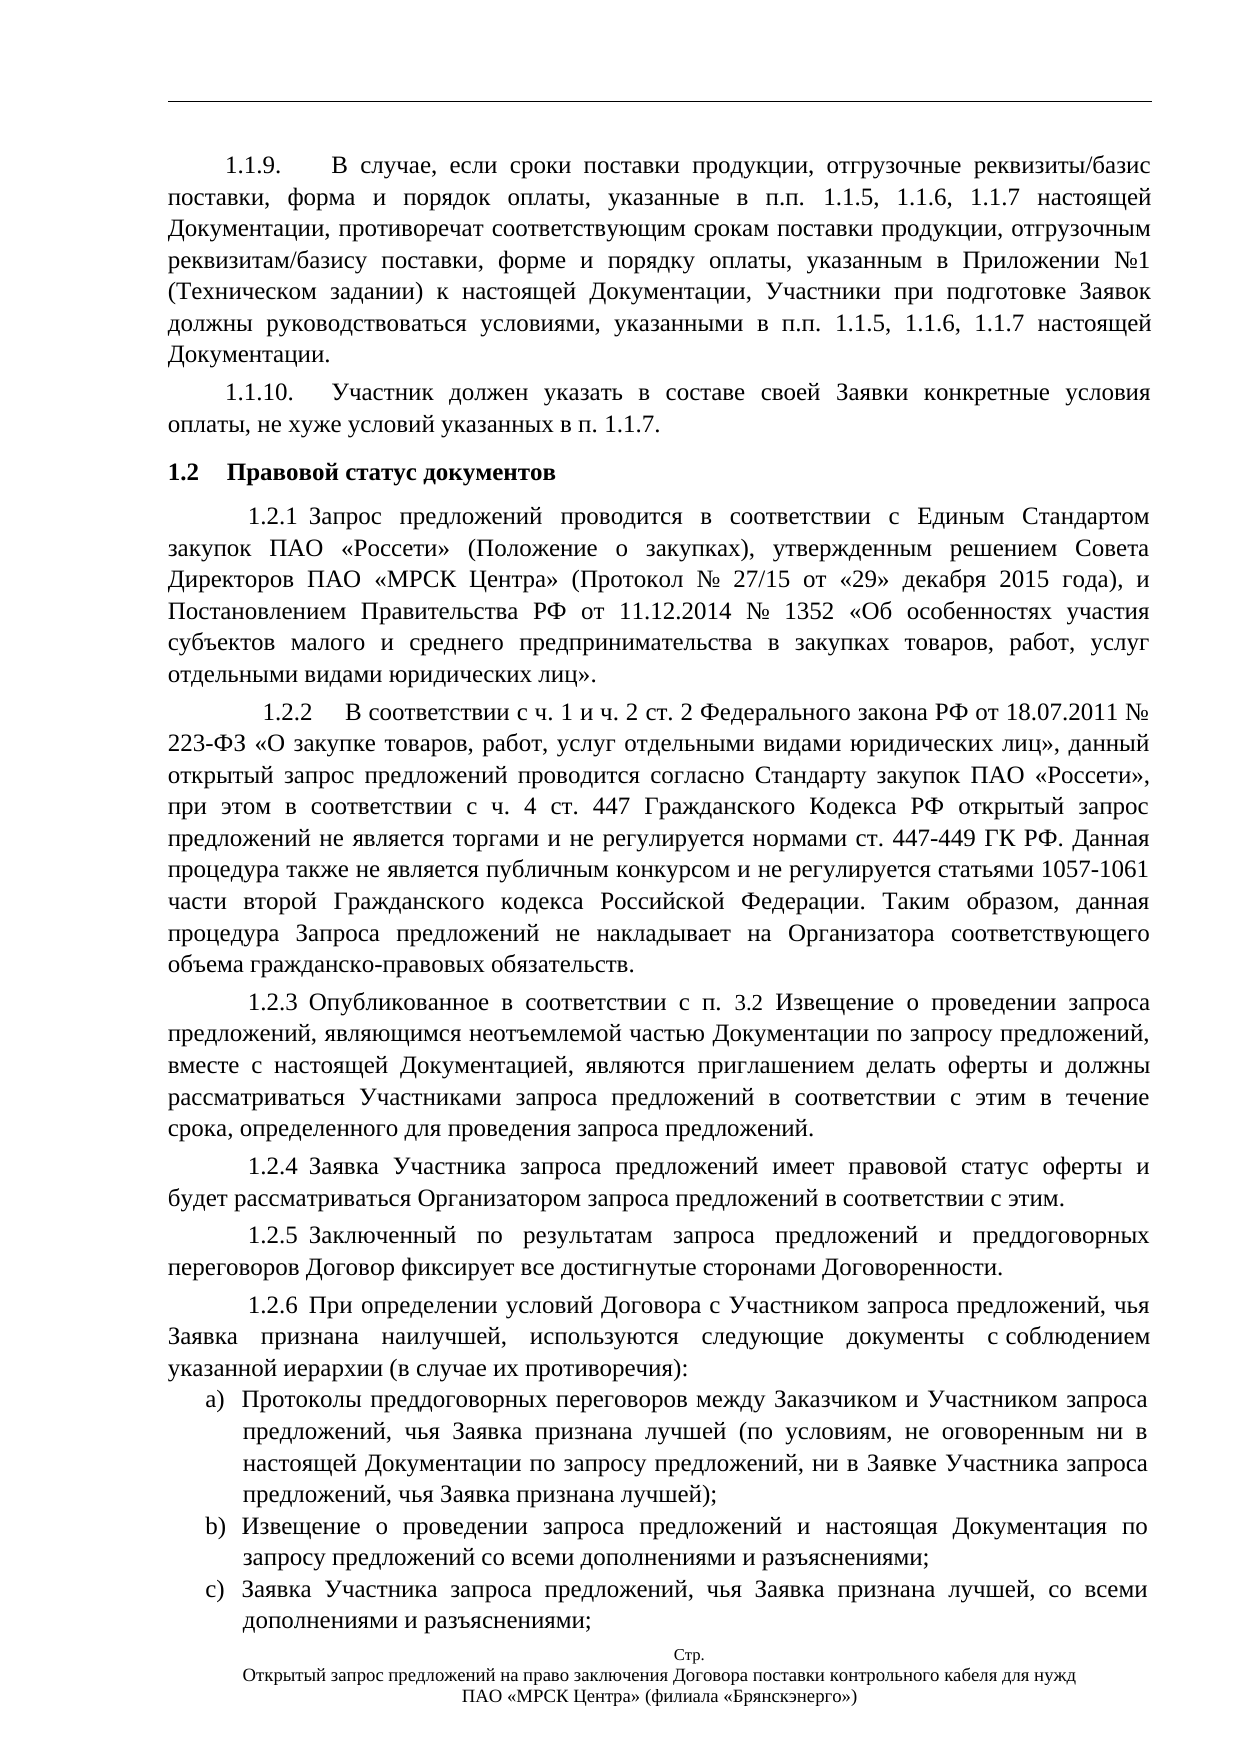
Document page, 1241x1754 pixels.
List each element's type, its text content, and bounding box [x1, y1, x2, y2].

list Заявка Участника запроса предложений имеет правовой статус оферты и будет рассматриваться Организатором запроса предложений в соответствии с этим. [168, 1151, 1150, 1211]
list При определении условий Договора с Участником запроса предложений, чья Заявка признана наилучшей, используются следующие документы с соблюдением указанной иерархии (в случае их противоречия): [168, 1290, 1150, 1382]
list Заключенный по результатам запроса предложений и преддоговорных переговоров Договор фиксирует все достигнутые сторонами Договоренности. [168, 1220, 1150, 1281]
subtitle Правовой статус документов [168, 457, 1152, 486]
list Участник должен указать в составе своей Заявки конкретные условия оплаты, не хуже условий указанных в п. 1.1.7. [168, 377, 1152, 437]
list В соответствии с ч. 1 и ч. 2 ст. 2 Федерального закона РФ от 18.07.2011 № 223-ФЗ «О закупке товаров, работ, услуг отдельными видами юридических лиц», данный открытый запрос предложений проводится согласно Стандарту закупок ПАО «Россети», при этом в соответствии с ч. 4 ст. 447 Гражданского Кодекса РФ открытый запрос предложений не является торгами и не регулируется нормами ст. 447-449 ГК РФ. Данная процедура также не является публичным конкурсом и не регулируется статьями 1057-1061 части второй Гражданского кодекса Российской Федерации. Таким образом, данная процедура Запроса предложений не накладывает на Организатора соответствующего объема гражданско-правовых обязательств. [168, 697, 1150, 978]
list Заявка Участника запроса предложений, чья Заявка признана лучшей, со всеми дополнениями и разъяснениями; [205, 1574, 1148, 1634]
list Опубликованное в соответствии с п. 3.2 Извещение о проведении запроса предложений, являющимся неотъемлемой частью Документации по запросу предложений, вместе с настоящей Документацией, являются приглашением делать оферты и должны рассматриваться Участниками запроса предложений в соответствии с этим в течение срока, определенного для проведения запроса предложений. [168, 987, 1150, 1142]
list Запрос предложений проводится в соответствии с Единым Стандартом закупок ПАО «Россети» (Положение о закупках), утвержденным решением Совета Директоров ПАО «МРСК Центра» (Протокол № 27/15 от «29» декабря 2015 года), и Постановлением Правительства РФ от 11.12.2014 № 1352 «Об особенностях участия субъектов малого и среднего предпринимательства в закупках товаров, работ, услуг отдельными видами юридических лиц». [168, 501, 1150, 688]
list Протоколы преддоговорных переговоров между Заказчиком и Участником запроса предложений, чья Заявка признана лучшей (по условиям, не оговоренным ни в настоящей Документации по запросу предложений, ни в Заявке Участника запроса предложений, чья Заявка признана лучшей); [205, 1384, 1149, 1508]
list В случае, если сроки поставки продукции, отгрузочные реквизиты/базис поставки, форма и порядок оплаты, указанные в п.п. 1.1.5, 1.1.6, 1.1.7 настоящей Документации, противоречат соответствующим срокам поставки продукции, отгрузочным реквизитам/базису поставки, форме и порядку оплаты, указанным в Приложении №1 (Техническом задании) к настоящей Документации, Участники при подготовке Заявок должны руководствоваться условиями, указанными в п.п. 1.1.5, 1.1.6, 1.1.7 настоящей Документации. [168, 150, 1152, 368]
list Извещение о проведении запроса предложений и настоящая Документация по запросу предложений со всеми дополнениями и разъяснениями; [205, 1511, 1148, 1571]
